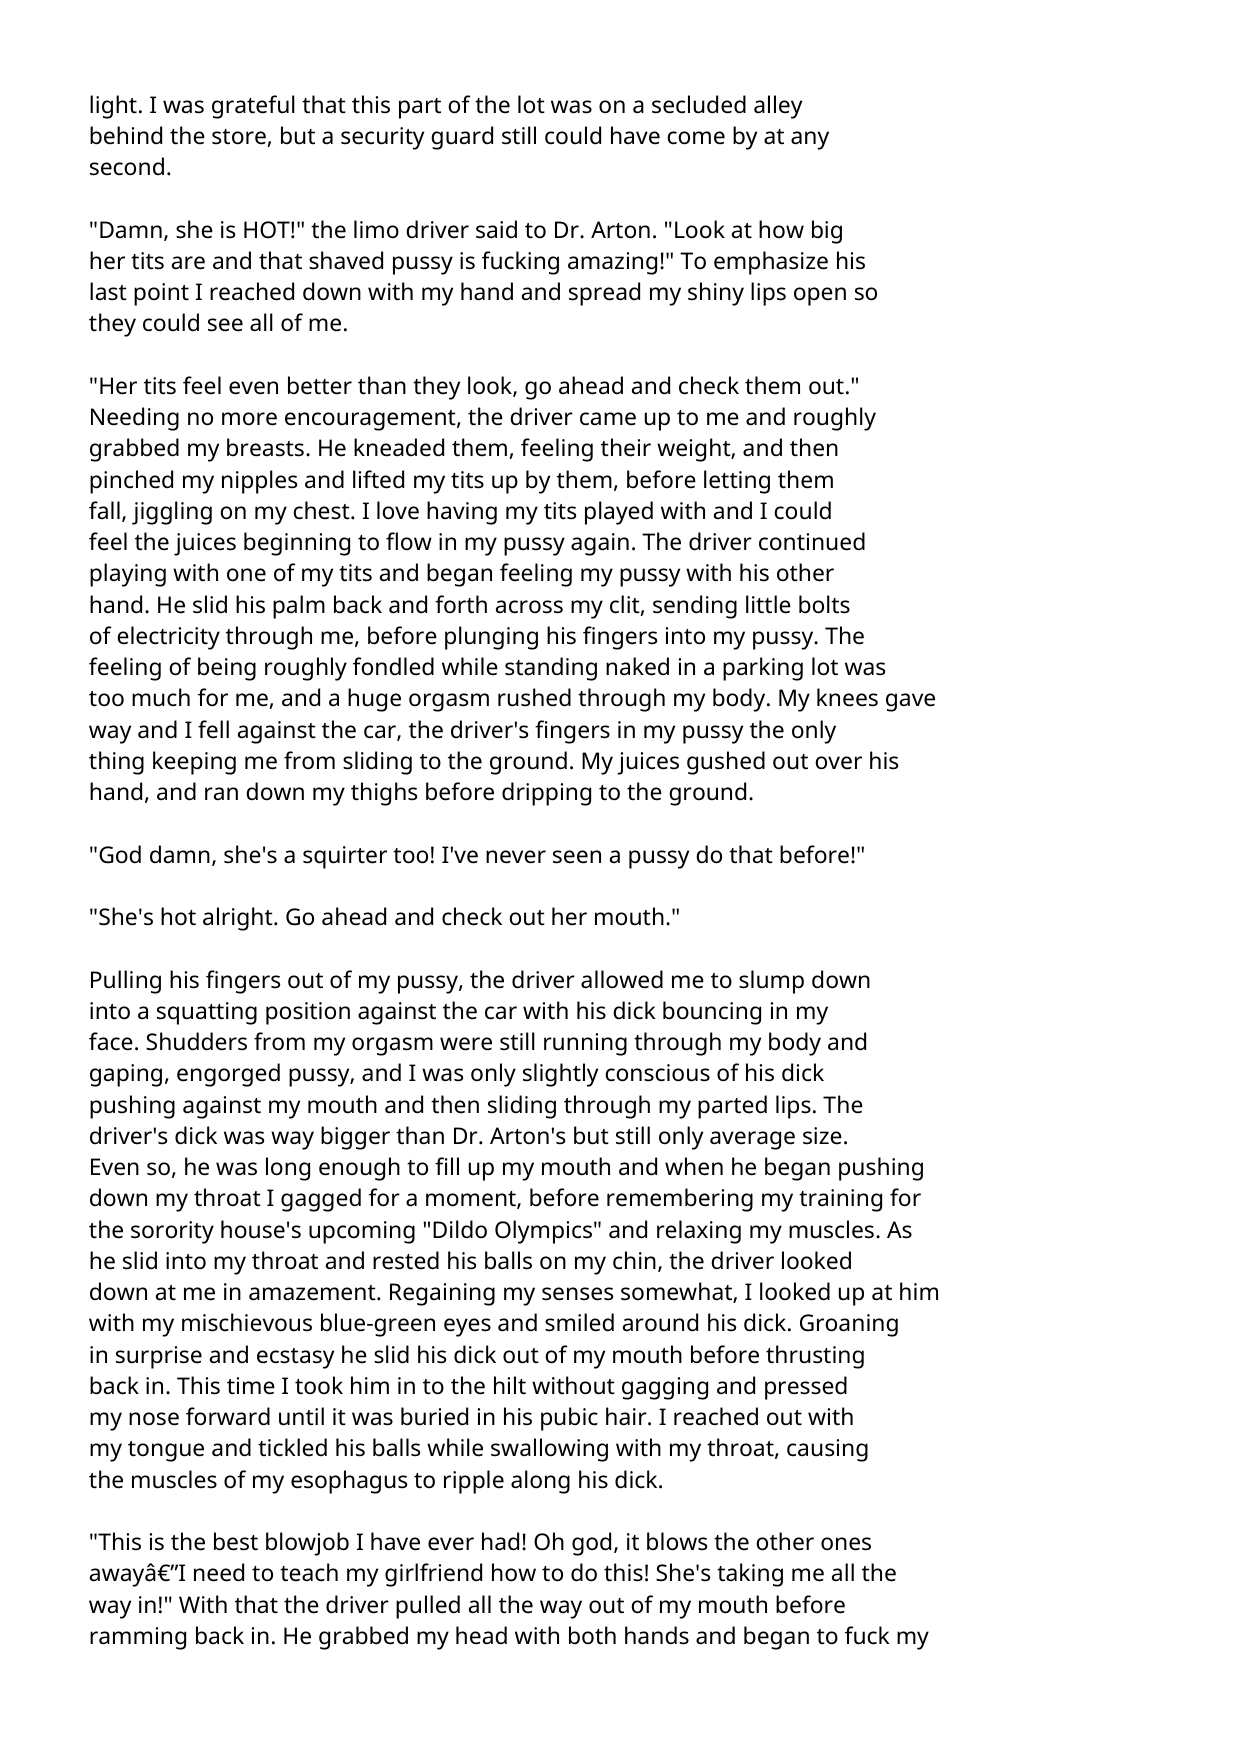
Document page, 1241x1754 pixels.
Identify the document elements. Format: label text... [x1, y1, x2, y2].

text feel the juices beginning to flow in my pussy again. The driver continued [89, 526, 1152, 557]
text her tits are and that shaved pussy is fucking amazing!" To emphasize his [89, 245, 1152, 276]
text Needing no more encouragement, the driver came up to me and roughly [89, 401, 1152, 432]
text with my mischievous blue-green eyes and smiled around his dick. Groaning [89, 1307, 1152, 1339]
text feeling of being roughly fondled while standing naked in a parking lot was [89, 651, 1152, 682]
text "This is the best blowjob I have ever had! Oh god, it blows the other ones [89, 1526, 1152, 1557]
text the muscles of my esophagus to ripple along his dick. [89, 1464, 1152, 1495]
text driver's dick was way bigger than Dr. Arton's but still only average size. [89, 1120, 1152, 1151]
text down at me in amazement. Regaining my senses somewhat, I looked up at him [89, 1276, 1152, 1307]
text Pulling his fingers out of my pussy, the driver allowed me to slump down [89, 964, 1152, 995]
text "Her tits feel even better than they look, go ahead and check them out." [89, 370, 1152, 401]
text grabbed my breasts. He kneaded them, feeling their weight, and then [89, 432, 1152, 464]
text thing keeping me from sliding to the ground. My juices gushed out over his [89, 745, 1152, 776]
text behind the store, but a security guard still could have come by at any [89, 120, 1152, 151]
text light. I was grateful that this part of the lot was on a secluded alley [89, 89, 1152, 120]
text face. Shudders from my orgasm were still running through my body and [89, 1026, 1152, 1057]
text pushing against my mouth and then sliding through my parted lips. The [89, 1089, 1152, 1120]
text back in. This time I took him in to the hilt without gagging and pressed [89, 1370, 1152, 1401]
text Even so, he was long enough to fill up my mouth and when he began pushing [89, 1151, 1152, 1182]
text into a squatting position against the car with his dick bouncing in my [89, 995, 1152, 1026]
text my nose forward until it was buried in his pubic hair. I reached out with [89, 1401, 1152, 1432]
text hand, and ran down my thighs before dripping to the ground. [89, 776, 1152, 807]
text fall, jiggling on my chest. I love having my tits played with and I could [89, 495, 1152, 526]
text the sorority house's upcoming "Dildo Olympics" and relaxing my muscles. As [89, 1214, 1152, 1245]
text "Damn, she is HOT!" the limo driver said to Dr. Arton. "Look at how big [89, 214, 1152, 245]
text hand. He slid his palm back and forth across my clit, sending little bolts [89, 589, 1152, 620]
text of electricity through me, before plunging his fingers into my pussy. The [89, 620, 1152, 651]
text pinched my nipples and lifted my tits up by them, before letting them [89, 464, 1152, 495]
text in surprise and ecstasy he slid his dick out of my mouth before thrusting [89, 1339, 1152, 1370]
text too much for me, and a huge orgasm rushed through my body. My knees gave [89, 682, 1152, 714]
text way and I fell against the car, the driver's fingers in my pussy the only [89, 714, 1152, 745]
text down my throat I gagged for a moment, before remembering my training for [89, 1182, 1152, 1214]
text "She's hot alright. Go ahead and check out her mouth." [89, 901, 1152, 932]
text he slid into my throat and rested his balls on my chin, the driver looked [89, 1245, 1152, 1276]
text last point I reached down with my hand and spread my shiny lips open so [89, 276, 1152, 307]
text my tongue and tickled his balls while swallowing with my throat, causing [89, 1432, 1152, 1464]
text way in!" With that the driver pulled all the way out of my mouth before [89, 1589, 1152, 1620]
text awayâ€”I need to teach my girlfriend how to do this! She's taking me all the [89, 1557, 1152, 1589]
text playing with one of my tits and began feeling my pussy with his other [89, 557, 1152, 589]
text second. [89, 151, 1152, 182]
text gaping, engorged pussy, and I was only slightly conscious of his dick [89, 1057, 1152, 1089]
text they could see all of me. [89, 307, 1152, 339]
text "God damn, she's a squirter too! I've never seen a pussy do that before!" [89, 839, 1152, 870]
text ramming back in. He grabbed my head with both hands and began to fuck my [89, 1620, 1152, 1651]
